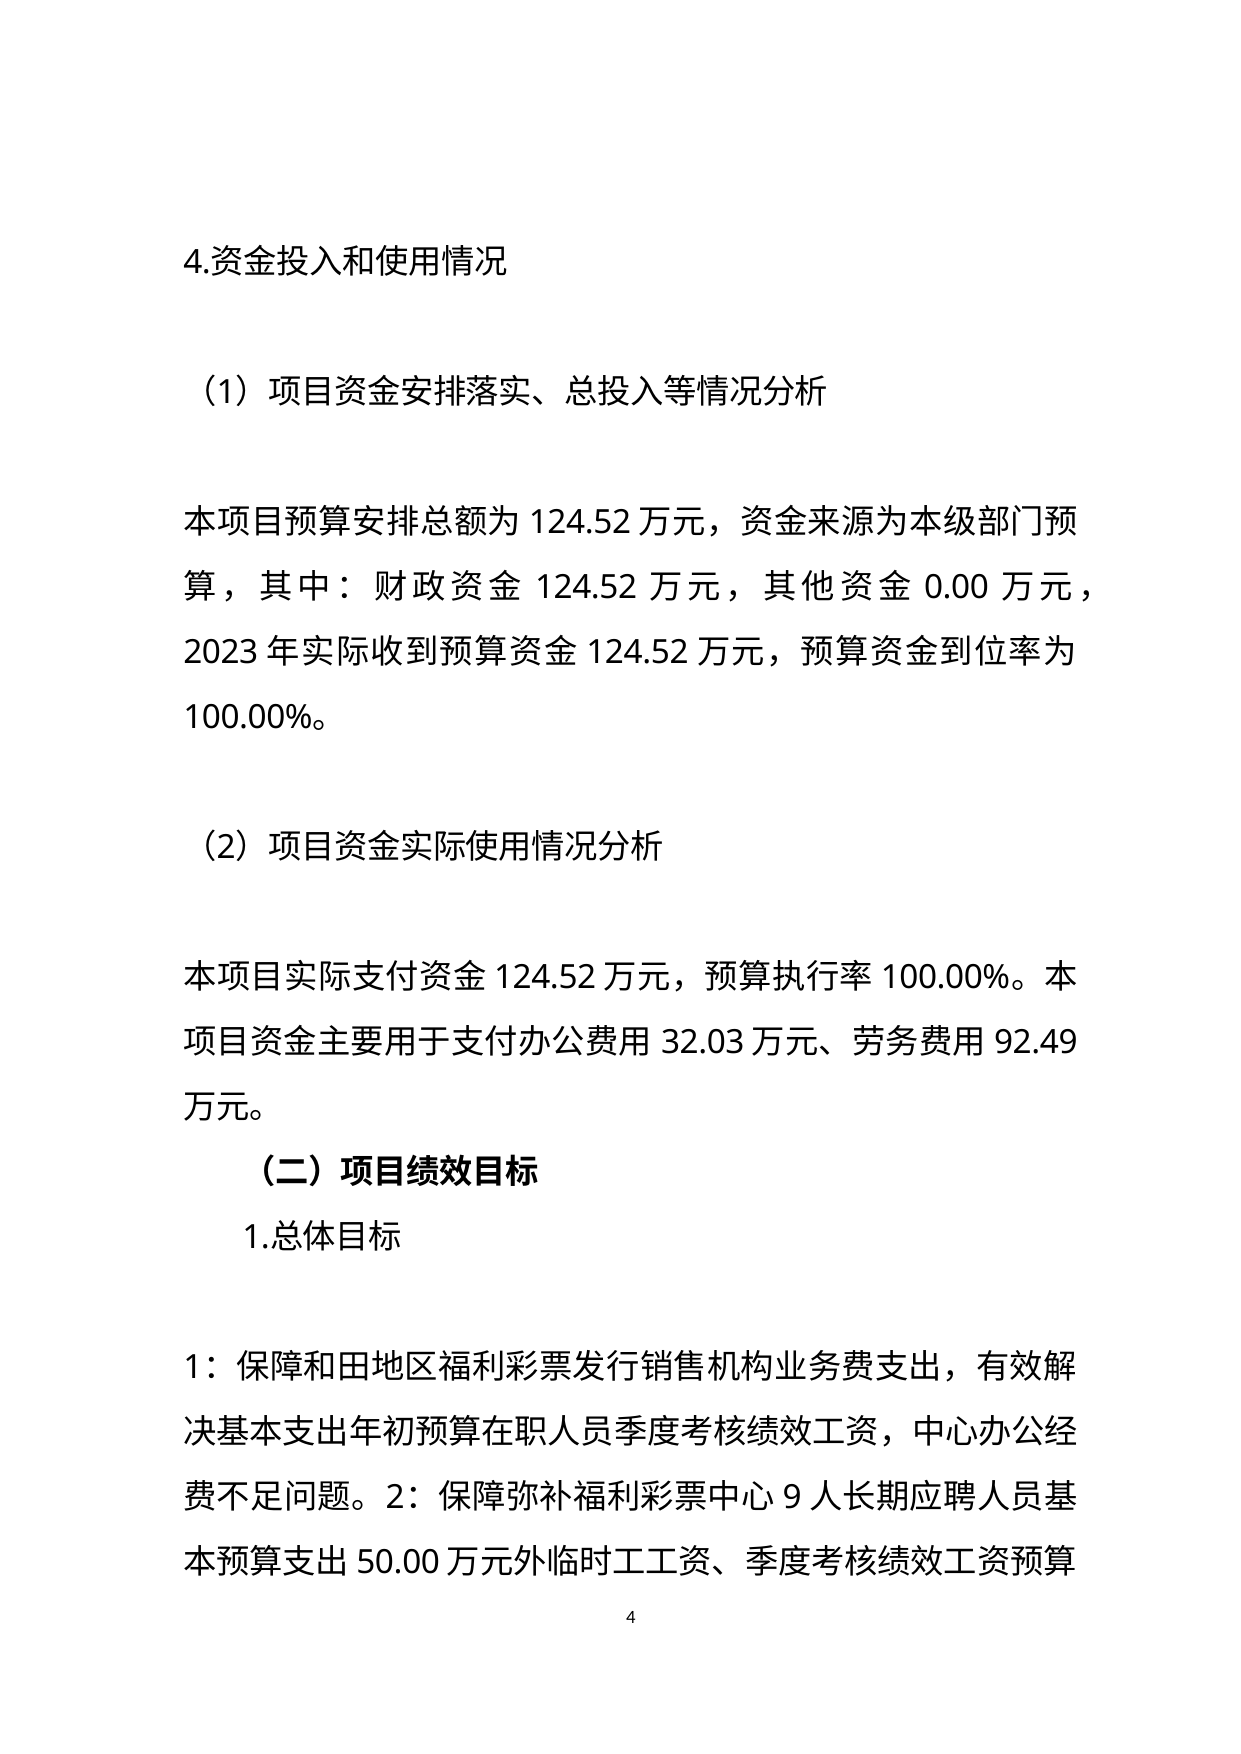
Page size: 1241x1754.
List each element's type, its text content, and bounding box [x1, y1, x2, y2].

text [183, 162, 1078, 1137]
text （二）项目绩效目标 [183, 1137, 1078, 1202]
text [183, 1202, 1078, 1592]
